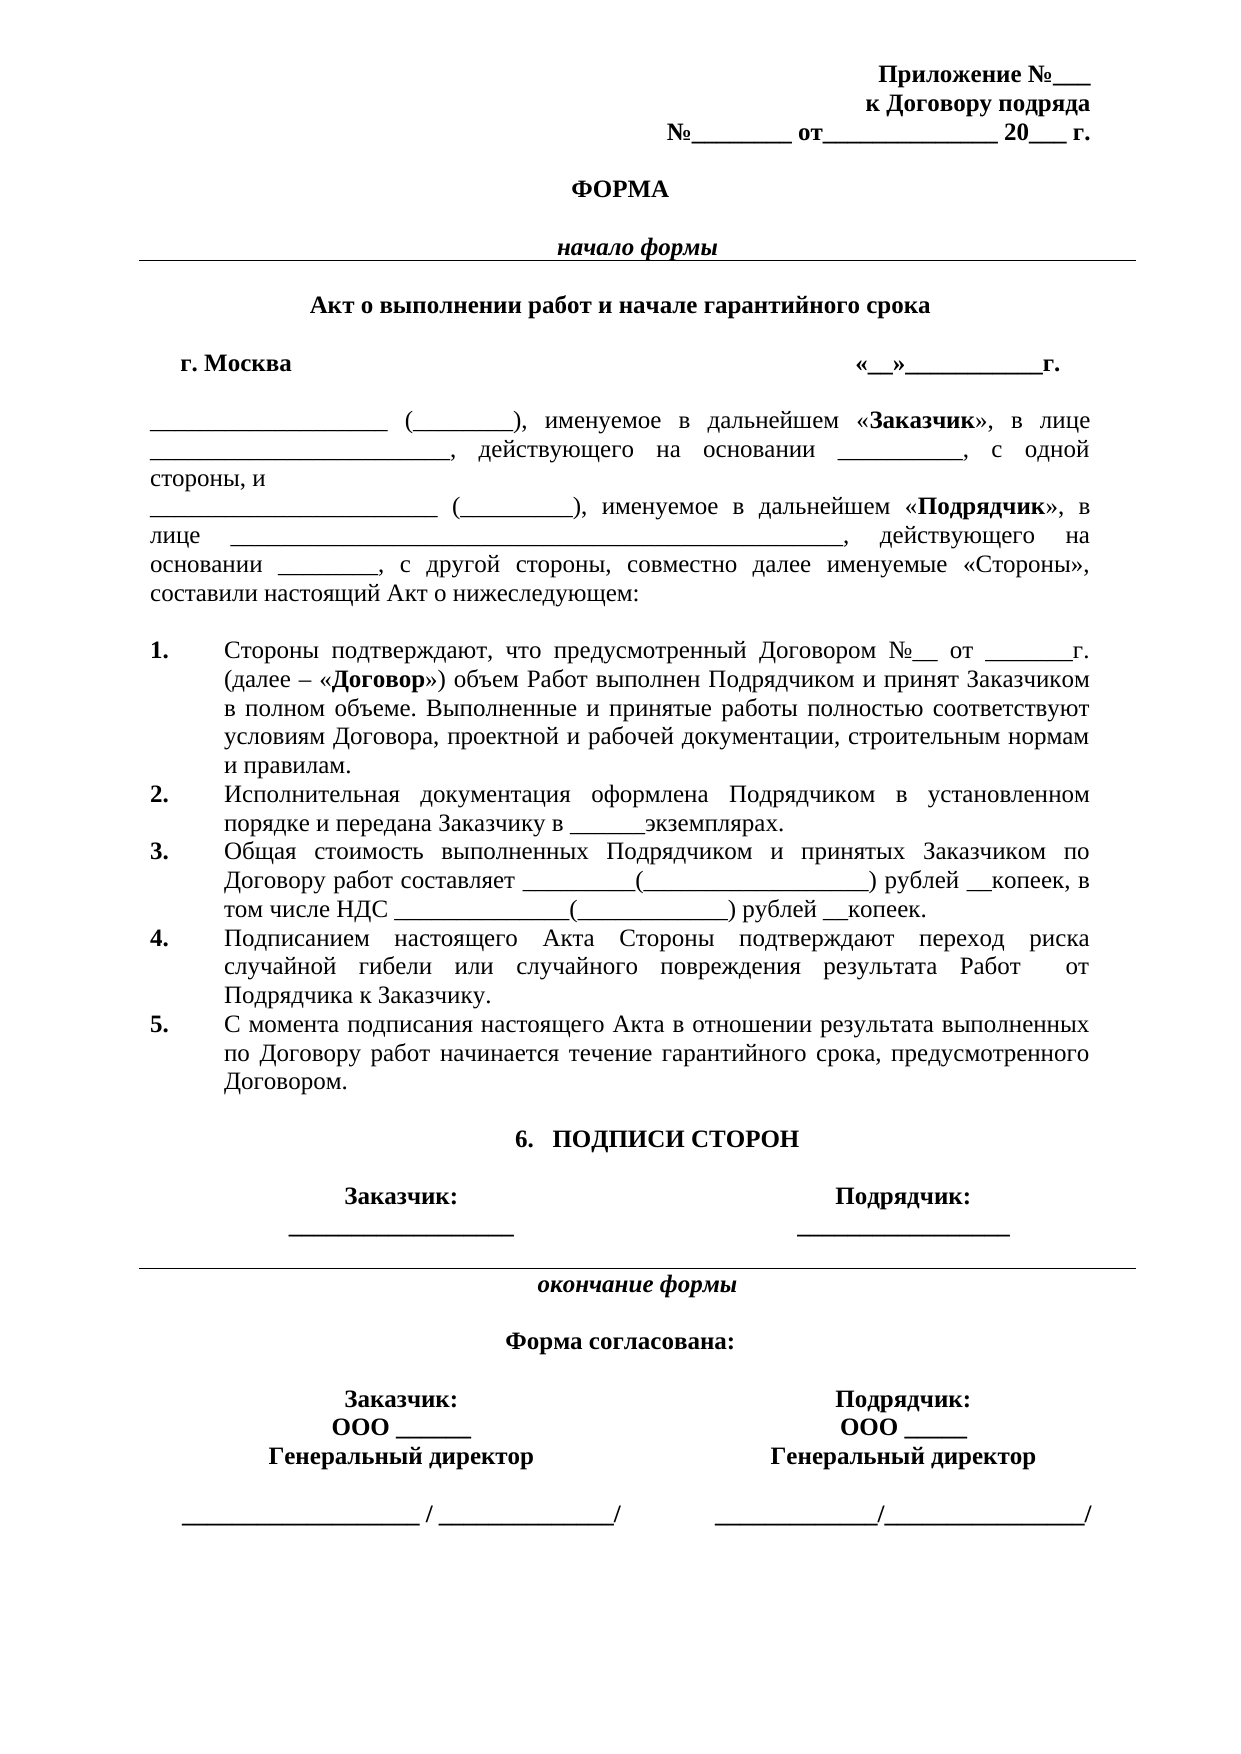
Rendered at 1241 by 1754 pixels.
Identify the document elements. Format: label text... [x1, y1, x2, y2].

list Стороны подтверждают, что предусмотренный Договором №__ от _______г. (далее – «Договор») объем Работ выполнен Подрядчиком и принят Заказчиком в полном объеме. Выполненные и принятые работы полностью соответствуют условиям Договора, проектной и рабочей документации, строительным нормам и правилам. [150, 635, 1090, 779]
list Подписанием настоящего Акта Стороны подтверждают переход риска случайной гибели или случайного повреждения результата Работ от Подрядчика к Заказчику. [150, 923, 1090, 1009]
text Форма согласована: [150, 1326, 1090, 1355]
list С момента подписания настоящего Акта в отношении результата выполненных по Договору работ начинается течение гарантийного срока, предусмотренного Договором. [150, 1009, 1090, 1095]
table_header окончание формы [139, 1269, 1136, 1297]
text №________ от______________ 20___ г. [150, 117, 1090, 145]
table_header Подрядчик: _________________ [652, 1181, 1154, 1239]
table_header Заказчик: __________________ [150, 1181, 652, 1239]
text Акт о выполнении работ и начале гарантийного срока [150, 290, 1090, 319]
text ___________________ (________), именуемое в дальнейшем «Заказчик», в лице ________________________, действующего на основании __________, с одной стороны, и [150, 405, 1090, 491]
text ФОРМА [150, 174, 1090, 203]
table_header начало формы [139, 232, 1136, 260]
list Общая стоимость выполненных Подрядчиком и принятых Заказчиком по Договору работ составляет _________(__________________) рублей __копеек, в том числе НДС ______________(____________) рублей __копеек. [150, 836, 1090, 923]
text к Договору подряда [150, 88, 1090, 117]
text _______________________ (_________), именуемое в дальнейшем «Подрядчик», в лице _________________________________________________, действующего на основании ________, с другой стороны, совместно далее именуемые «Стороны», составили настоящий Акт о нижеследующем: [150, 491, 1090, 606]
text Приложение №___ [150, 59, 1090, 88]
text г. Москва «__»___________г. [150, 348, 1090, 376]
table_header Подрядчик: ООО _____ Генеральный директор _____________/________________/ [652, 1384, 1154, 1527]
list ПОДПИСИ СТОРОН [224, 1124, 1090, 1153]
table_header Заказчик: ООО ______ Генеральный директор ___________________ / ______________/ [150, 1384, 652, 1527]
list Исполнительная документация оформлена Подрядчиком в установленном порядке и передана Заказчику в ______экземплярах. [150, 779, 1090, 836]
